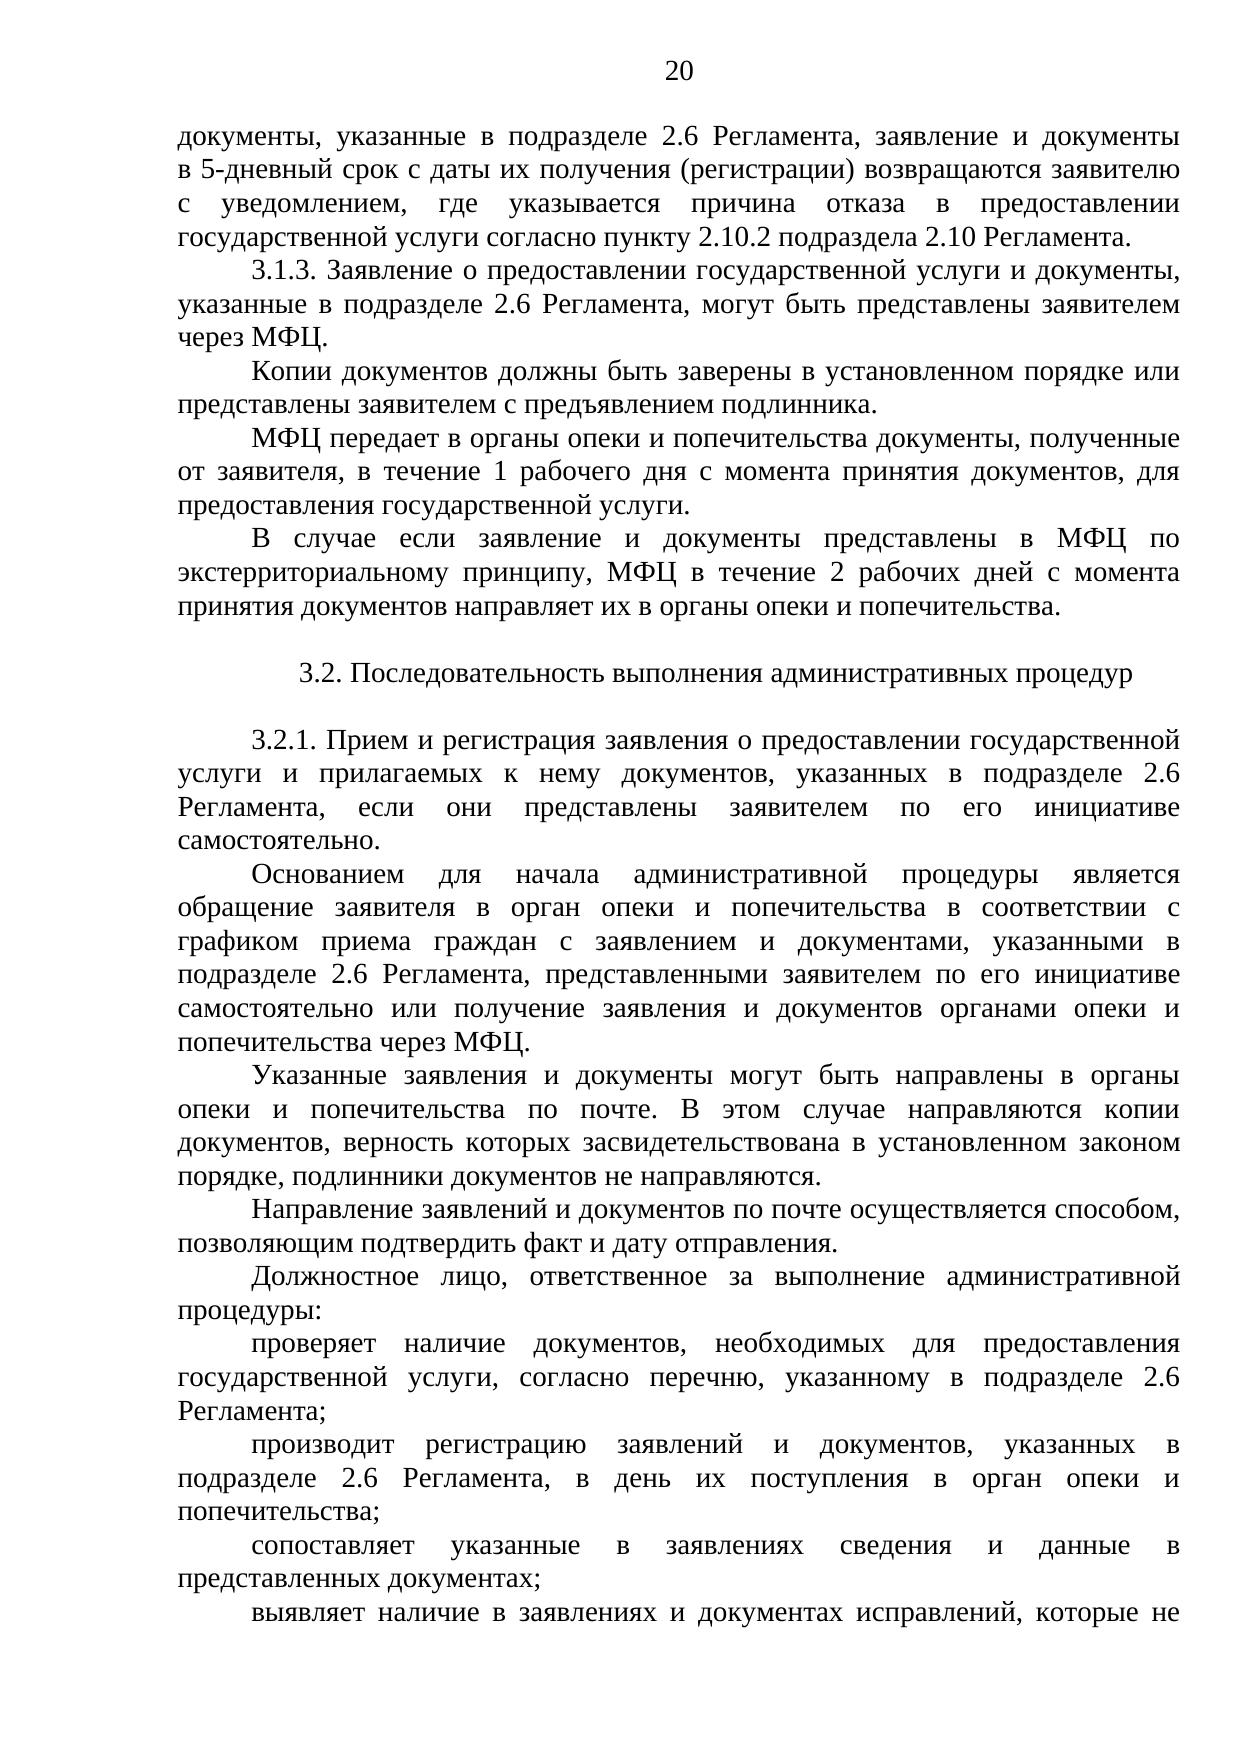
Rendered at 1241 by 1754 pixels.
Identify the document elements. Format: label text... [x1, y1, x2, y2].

text 3.2. Последовательность выполнения административных процедур [177, 655, 1181, 688]
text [177, 1594, 1181, 1627]
text МФЦ передает в органы опеки и попечительства документы, полученные от заявителя, в течение 1 рабочего дня с момента принятия документов, для предоставления государственной услуги. [177, 420, 1181, 521]
text проверяет наличие документов, необходимых для предоставления государственной услуги, согласно перечню, указанному в подразделе 2.6 Регламента; [177, 1326, 1181, 1426]
text производит регистрацию заявлений и документов, указанных в подразделе 2.6 Регламента, в день их поступления в орган опеки и попечительства; [177, 1426, 1181, 1527]
text 3.2.1. Прием и регистрация заявления о предоставлении государственной услуги и прилагаемых к нему документов, указанных в подразделе 2.6 Регламента, если они представлены заявителем по его инициативе самостоятельно. [177, 722, 1181, 856]
text Направление заявлений и документов по почте осуществляется способом, позволяющим подтвердить факт и дату отправления. [177, 1191, 1181, 1258]
text сопоставляет указанные в заявлениях сведения и данные в представленных документах; [177, 1527, 1181, 1594]
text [177, 118, 1181, 252]
text Основанием для начала административной процедуры является обращение заявителя в орган опеки и попечительства в соответствии с графиком приема граждан с заявлением и документами, указанными в подразделе 2.6 Регламента, представленными заявителем по его инициативе самостоятельно или получение заявления и документов органами опеки и попечительства через МФЦ. [177, 856, 1181, 1057]
text Указанные заявления и документы могут быть направлены в органы опеки и попечительства по почте. В этом случае направляются копии документов, верность которых засвидетельствована в установленном законом порядке, подлинники документов не направляются. [177, 1057, 1181, 1191]
text Должностное лицо, ответственное за выполнение административной процедуры: [177, 1258, 1181, 1326]
text Копии документов должны быть заверены в установленном порядке или представлены заявителем с предъявлением подлинника. [177, 353, 1181, 420]
text В случае если заявление и документы представлены в МФЦ по экстерриториальному принципу, МФЦ в течение 2 рабочих дней с момента принятия документов направляет их в органы опеки и попечительства. [177, 521, 1181, 621]
text 3.1.3. Заявление о предоставлении государственной услуги и документы, указанные в подразделе 2.6 Регламента, могут быть представлены заявителем через МФЦ. [177, 252, 1181, 353]
